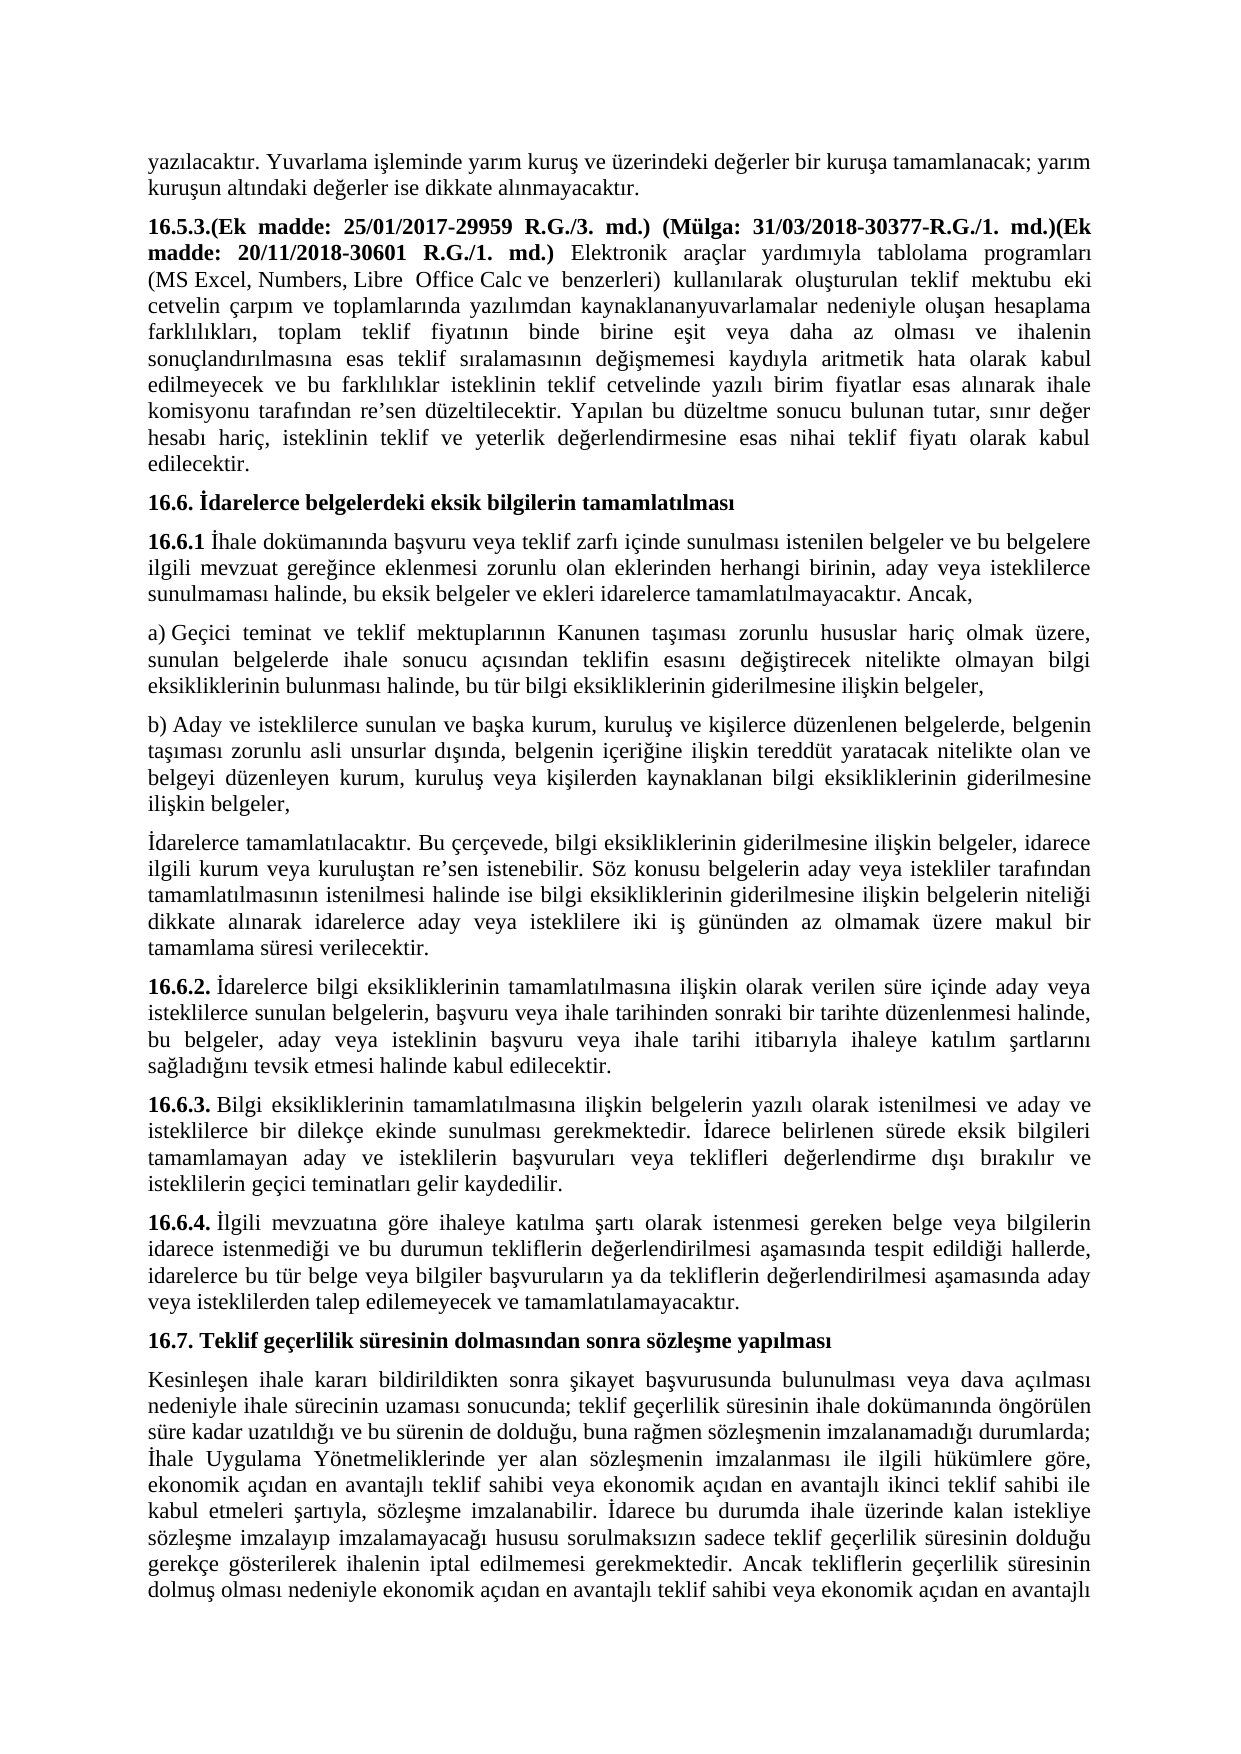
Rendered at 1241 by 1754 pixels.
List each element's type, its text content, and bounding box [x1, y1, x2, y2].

text 16.6.3. Bilgi eksikliklerinin tamamlatılmasına ilişkin belgelerin yazılı olarak istenilmesi ve aday ve isteklilerce bir dilekçe ekinde sunulması gerekmektedir. İdarece belirlenen sürede eksik bilgileri tamamlamayan aday ve isteklilerin başvuruları veya teklifleri değerlendirme dışı bırakılır ve isteklilerin geçici teminatları gelir kaydedilir. [148, 1091, 1092, 1196]
text b) Aday ve isteklilerce sunulan ve başka kurum, kuruluş ve kişilerce düzenlenen belgelerde, belgenin taşıması zorunlu asli unsurlar dışında, belgenin içeriğine ilişkin tereddüt yaratacak nitelikte olan ve belgeyi düzenleyen kurum, kuruluş veya kişilerden kaynaklanan bilgi eksikliklerinin giderilmesine ilişkin belgeler, [148, 711, 1092, 816]
text İdarelerce tamamlatılacaktır. Bu çerçevede, bilgi eksikliklerinin giderilmesine ilişkin belgeler, idarece ilgili kurum veya kuruluştan re’sen istenebilir. Söz konusu belgelerin aday veya istekliler tarafından tamamlatılmasının istenilmesi halinde ise bilgi eksikliklerinin giderilmesine ilişkin belgelerin niteliği dikkate alınarak idarelerce aday veya isteklilere iki iş gününden az olmamak üzere makul bir tamamlama süresi verilecektir. [148, 829, 1092, 961]
text 16.6.2. İdarelerce bilgi eksikliklerinin tamamlatılmasına ilişkin olarak verilen süre içinde aday veya isteklilerce sunulan belgelerin, başvuru veya ihale tarihinden sonraki bir tarihte düzenlenmesi halinde, bu belgeler, aday veya isteklinin başvuru veya ihale tarihi itibarıyla ihaleye katılım şartlarını sağladığını tevsik etmesi halinde kabul edilecektir. [148, 973, 1092, 1078]
text a) Geçici teminat ve teklif mektuplarının Kanunen taşıması zorunlu hususlar hariç olmak üzere, sunulan belgelerde ihale sonucu açısından teklifin esasını değiştirecek nitelikte olmayan bilgi eksikliklerinin bulunması halinde, bu tür bilgi eksikliklerinin giderilmesine ilişkin belgeler, [148, 619, 1092, 698]
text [148, 1366, 1092, 1603]
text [148, 148, 1092, 200]
text 16.7. Teklif geçerlilik süresinin dolmasından sonra sözleşme yapılması [148, 1327, 1092, 1353]
text 16.6.1 İhale dokümanında başvuru veya teklif zarfı içinde sunulması istenilen belgeler ve bu belgelere ilgili mevzuat gereğince eklenmesi zorunlu olan eklerinden herhangi birinin, aday veya isteklilerce sunulmaması halinde, bu eksik belgeler ve ekleri idarelerce tamamlatılmayacaktır. Ancak, [148, 528, 1092, 607]
text 16.6.4. İlgili mevzuatına göre ihaleye katılma şartı olarak istenmesi gereken belge veya bilgilerin idarece istenmediği ve bu durumun tekliflerin değerlendirilmesi aşamasında tespit edildiği hallerde, idarelerce bu tür belge veya bilgiler başvuruların ya da tekliflerin değerlendirilmesi aşamasında aday veya isteklilerden talep edilemeyecek ve tamamlatılamayacaktır. [148, 1209, 1092, 1314]
text 16.6. İdarelerce belgelerdeki eksik bilgilerin tamamlatılması [148, 489, 1092, 515]
text 16.5.3.(Ek madde: 25/01/2017-29959 R.G./3. md.) (Mülga: 31/03/2018-30377-R.G./1. md.)(Ek madde: 20/11/2018-30601 R.G./1. md.) Elektronik araçlar yardımıyla tablolama programları (MS Excel, Numbers, Libre Office Calc ve benzerleri) kullanılarak oluşturulan teklif mektubu eki cetvelin çarpım ve toplamlarında yazılımdan kaynaklananyuvarlamalar nedeniyle oluşan hesaplama farklılıkları, toplam teklif fiyatının binde birine eşit veya daha az olması ve ihalenin sonuçlandırılmasına esas teklif sıralamasının değişmemesi kaydıyla aritmetik hata olarak kabul edilmeyecek ve bu farklılıklar isteklinin teklif cetvelinde yazılı birim fiyatlar esas alınarak ihale komisyonu tarafından re’sen düzeltilecektir. Yapılan bu düzeltme sonucu bulunan tutar, sınır değer hesabı hariç, isteklinin teklif ve yeterlik değerlendirmesine esas nihai teklif fiyatı olarak kabul edilecektir. [148, 213, 1092, 476]
